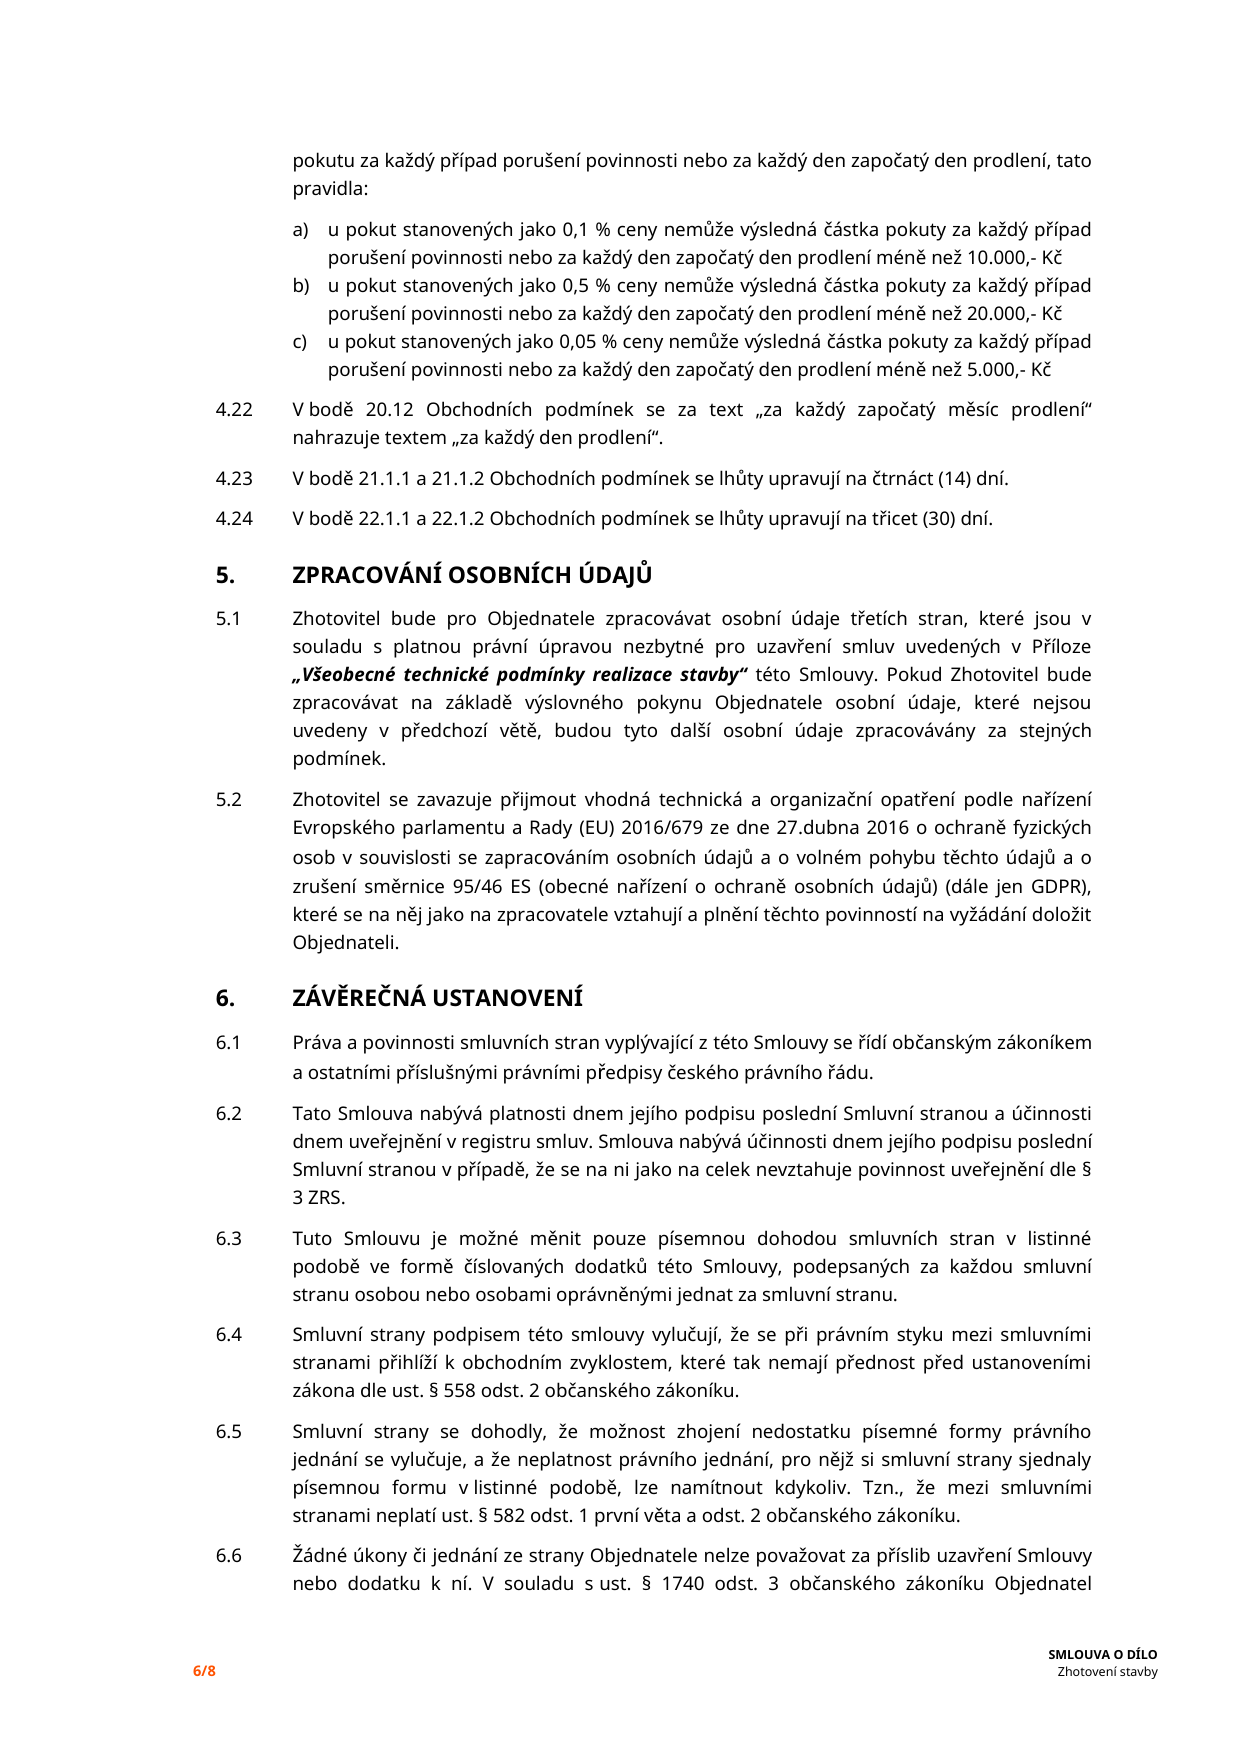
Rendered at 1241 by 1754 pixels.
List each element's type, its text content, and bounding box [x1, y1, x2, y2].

text Zhotovitel se zavazuje přijmout vhodná technická a organizační opatření podle nařízení Evropského parlamentu a Rady (EU) 2016/679 ze dne 27.dubna 2016 o ochraně fyzických osob v souvislosti se zapracováním osobních údajů a o volném pohybu těchto údajů a o zrušení směrnice 95/46 ES (obecné nařízení o ochraně osobních údajů) (dále jen GDPR), které se na něj jako na zpracovatele vztahují a plnění těchto povinností na vyžádání doložit Objednateli. [216, 786, 1093, 954]
text V bodě 21.1.1 a 21.1.2 Obchodních podmínek se lhůty upravují na čtrnáct (14) dní. [216, 465, 1093, 491]
text V bodě 22.1.1 a 22.1.2 Obchodních podmínek se lhůty upravují na třicet (30) dní. [216, 506, 1093, 531]
text ZÁVĚREČNÁ USTANOVENÍ [216, 982, 1093, 1013]
text Tuto Smlouvu je možné měnit pouze písemnou dohodou smluvních stran v listinné podobě ve formě číslovaných dodatků této Smlouvy, podepsaných za každou smluvní stranu osobou nebo osobami oprávněnými jednat za smluvní stranu. [216, 1225, 1093, 1307]
text Smluvní strany se dohodly, že možnost zhojení nedostatku písemné formy právního jednání se vylučuje, a že neplatnost právního jednání, pro nějž si smluvní strany sjednaly písemnou formu v listinné podobě, lze namítnout kdykoliv. Tzn., že mezi smluvními stranami neplatí ust. § 582 odst. 1 první věta a odst. 2 občanského zákoníku. [216, 1418, 1093, 1528]
text u pokut stanovených jako 0,05 % ceny nemůže výsledná částka pokuty za každý případ porušení povinnosti nebo za každý den započatý den prodlení méně než 5.000,- Kč [292, 328, 1093, 382]
text Práva a povinnosti smluvních stran vyplývající z této Smlouvy se řídí občanským zákoníkem a ostatními příslušnými právními předpisy českého právního řádu. [216, 1029, 1093, 1085]
list u pokut stanovených jako 0,1 % ceny nemůže výsledná částka pokuty za každý případ porušení povinnosti nebo za každý den započatý den prodlení méně než 10.000,- Kč [292, 216, 1093, 269]
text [216, 1543, 1093, 1596]
text Zhotovitel bude pro Objednatele zpracovávat osobní údaje třetích stran, které jsou v souladu s platnou právní úpravou nezbytné pro uzavření smluv uvedených v Příloze „Všeobecné technické podmínky realizace stavby“ této Smlouvy. Pokud Zhotovitel bude zpracovávat na základě výslovného pokynu Objednatele osobní údaje, které nejsou uvedeny v předchozí větě, budou tyto další osobní údaje zpracovávány za stejných podmínek. [216, 606, 1093, 771]
text V bodě 20.12 Obchodních podmínek se za text „za každý započatý měsíc prodlení“ nahrazuje textem „za každý den prodlení“. [216, 397, 1093, 450]
text Tato Smlouva nabývá platnosti dnem jejího podpisu poslední Smluvní stranou a účinnosti dnem uveřejnění v registru smluv. Smlouva nabývá účinnosti dnem jejího podpisu poslední Smluvní stranou v případě, že se na ni jako na celek nevztahuje povinnost uveřejnění dle § 3 ZRS. [216, 1100, 1093, 1210]
text u pokut stanovených jako 0,5 % ceny nemůže výsledná částka pokuty za každý případ porušení povinnosti nebo za každý den započatý den prodlení méně než 20.000,- Kč [292, 272, 1093, 326]
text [216, 147, 1093, 201]
text Smluvní strany podpisem této smlouvy vylučují, že se při právním styku mezi smluvními stranami přihlíží k obchodním zvyklostem, které tak nemají přednost před ustanoveními zákona dle ust. § 558 odst. 2 občanského zákoníku. [216, 1322, 1093, 1403]
text ZPRACOVÁNÍ OSOBNÍCH ÚDAJŮ [216, 559, 1093, 590]
